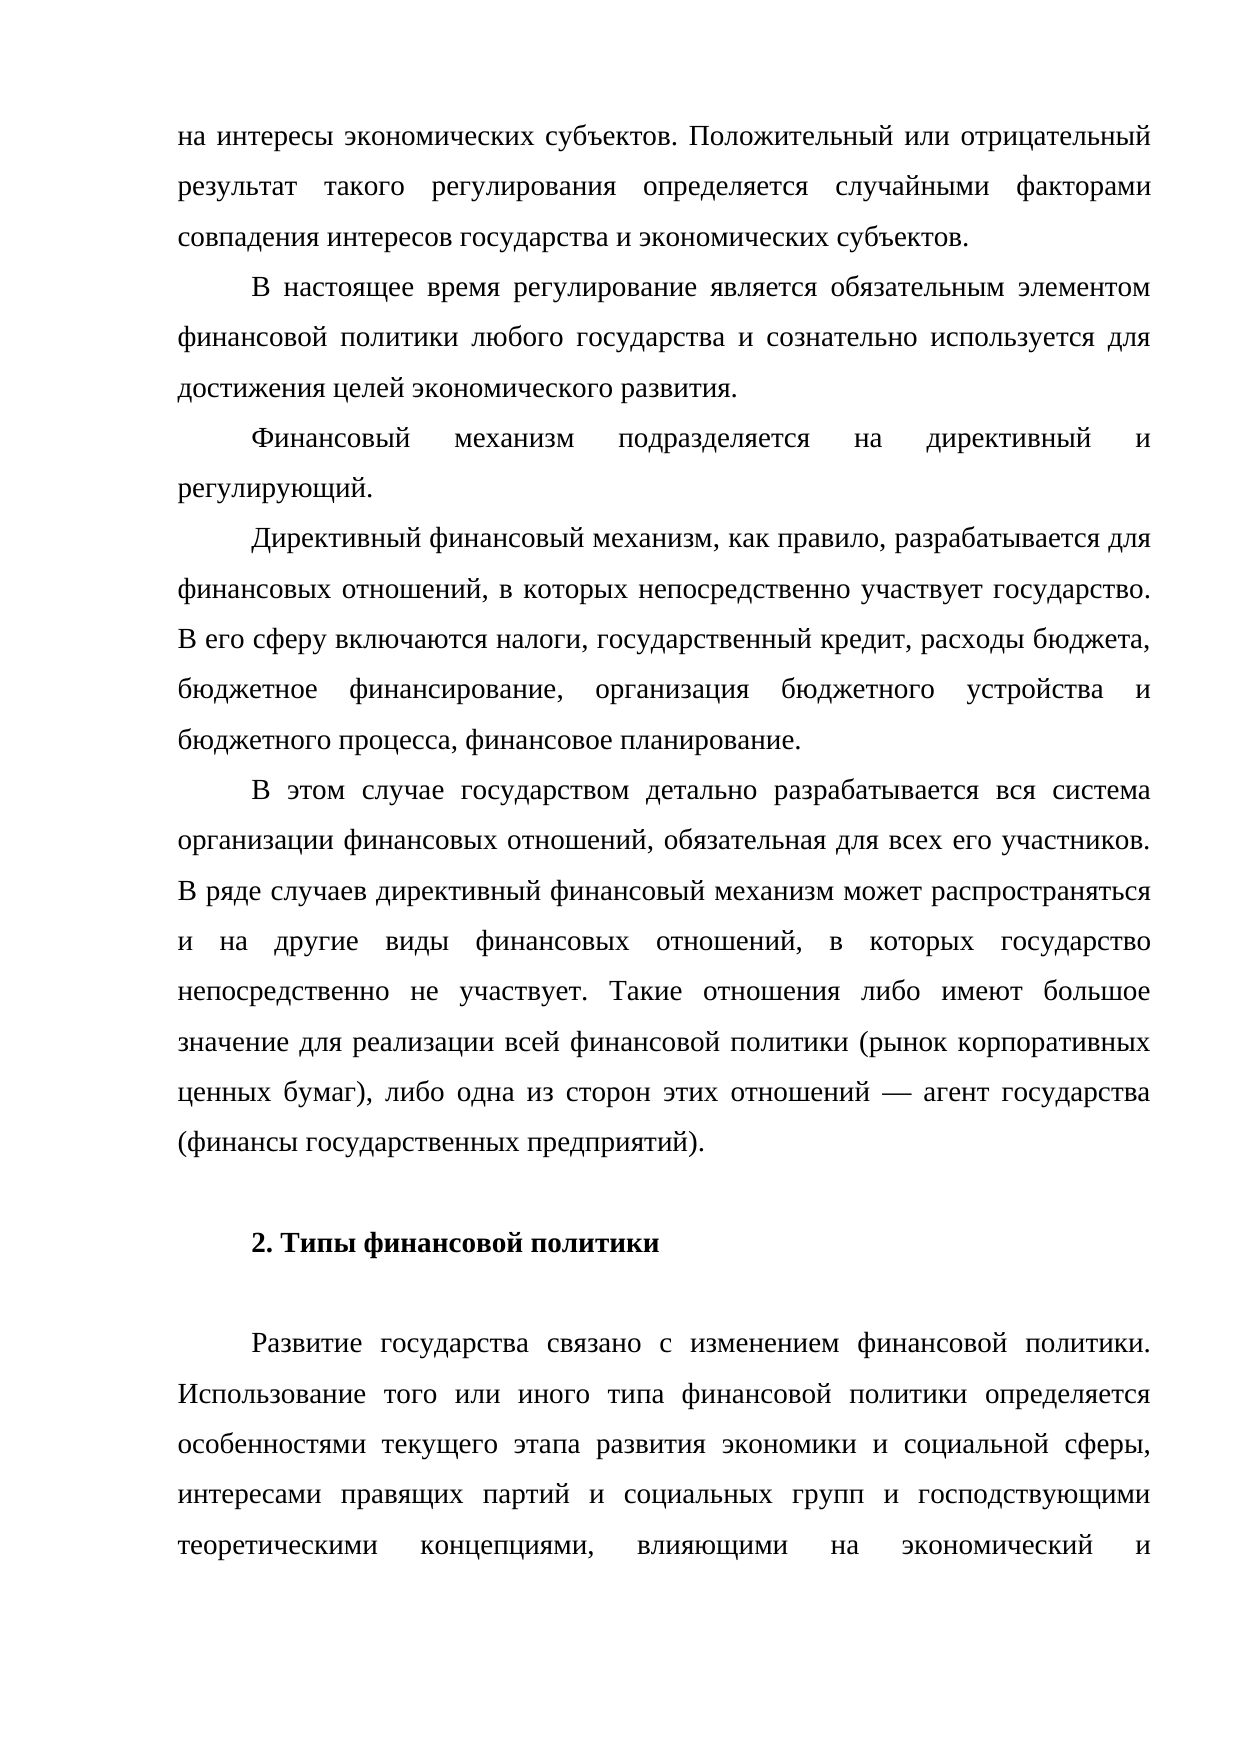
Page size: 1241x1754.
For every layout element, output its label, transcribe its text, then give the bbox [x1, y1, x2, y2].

text 2. Типы финансовой политики [177, 1225, 1152, 1258]
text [177, 118, 1152, 252]
text В настоящее время регулирование является обязательным элементом финансовой политики любого государства и сознательно используется для достижения целей экономического развития. [177, 269, 1152, 403]
text Финансовый механизм подразделяется на директивный и регулирующий. [177, 420, 1152, 504]
text Директивный финансовый механизм, как правило, разрабатывается для финансовых отношений, в которых непосредственно участвует государство. В его сферу включаются налоги, государственный кредит, расходы бюджета, бюджетное финансирование, организация бюджетного устройства и бюджетного процесса, финансовое планирование. [177, 521, 1152, 755]
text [177, 1326, 1152, 1560]
text В этом случае государством детально разрабатывается вся система организации финансовых отношений, обязательная для всех его участников. В ряде случаев директивный финансовый механизм может распространяться и на другие виды финансовых отношений, в которых государство непосредственно не участвует. Такие отношения либо имеют большое значение для реализации всей финансовой политики (рынок корпоративных ценных бумаг), либо одна из сторон этих отношений — агент государства (финансы государственных предприятий). [177, 772, 1152, 1158]
